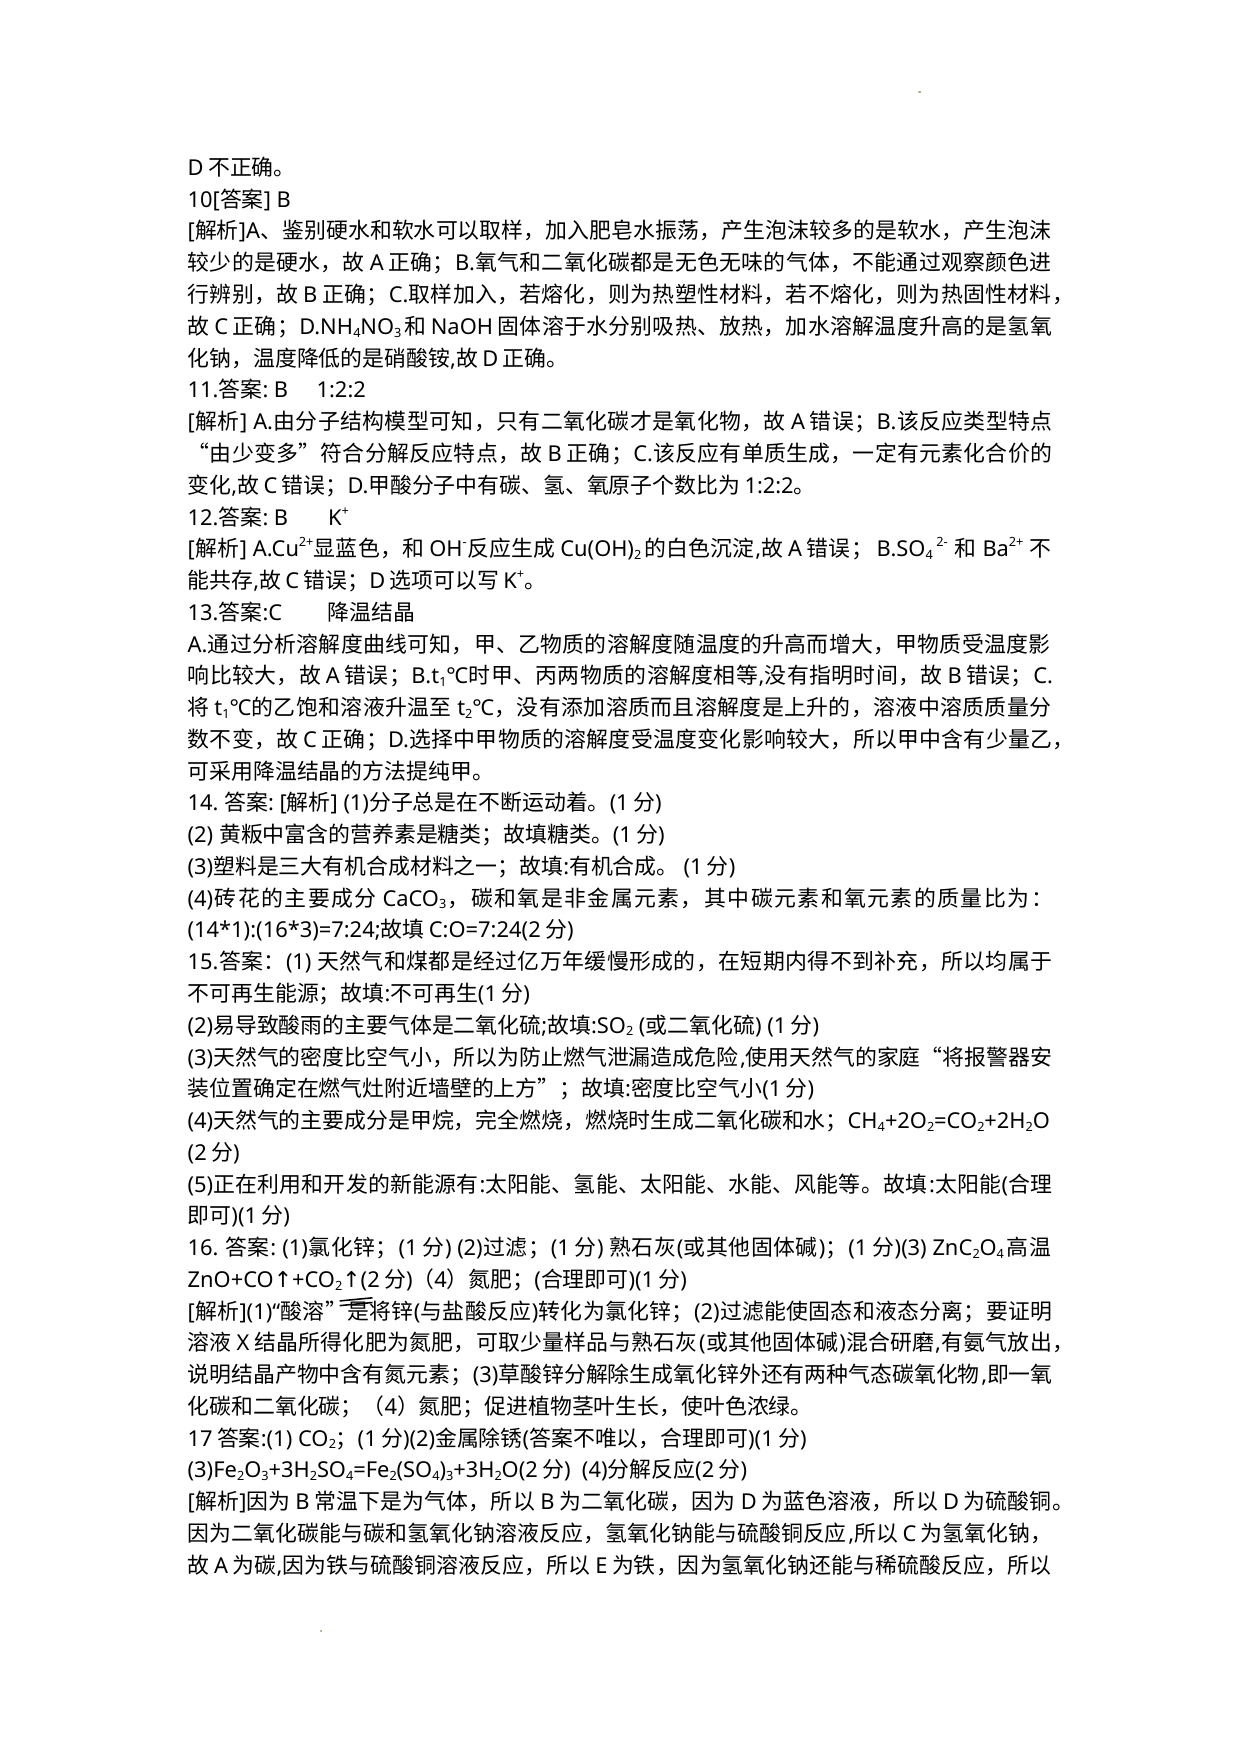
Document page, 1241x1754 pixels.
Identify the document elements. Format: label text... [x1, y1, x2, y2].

text 13.答案:C 降温结晶 [187, 595, 1053, 627]
text 16. 答案: (1)氯化锌；(1分) (2)过滤；(1分) 熟石灰(或其他固体碱)；(1分)(3) ZnC2O4高温ZnO+CO↑+CO2↑(2分)（4）氮肥；(合理即可)(1分) [解析](1)“酸溶”是将锌(与盐酸反应)转化为氯化锌；(2)过滤能使固态和液态分离；要证明溶液X结晶所得化肥为氮肥，可取少量样品与熟石灰(或其他固体碱)混合研磨,有氨气放出，说明结晶产物中含有氮元素；(3)草酸锌分解除生成氧化锌外还有两种气态碳氧化物,即一氧化碳和二氧化碳；（4）氮肥；促进植物茎叶生长，使叶色浓绿。 [187, 1230, 1053, 1421]
text (2) 黄粄中富含的营养素是糖类；故填糖类。(1分) [187, 817, 1053, 849]
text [187, 150, 1053, 182]
text 11.答案: B 1:2:2 [187, 372, 1053, 404]
text 12.答案: B K+ [187, 499, 1053, 531]
text A.通过分析溶解度曲线可知，甲、乙物质的溶解度随温度的升高而增大，甲物质受温度影响比较大，故A错误；B.t1℃时甲、丙两物质的溶解度相等,没有指明时间，故B错误；C.将t1℃的乙饱和溶液升温至t2℃，没有添加溶质而且溶解度是上升的，溶液中溶质质量分数不变，故C正确；D.选择中甲物质的溶解度受温度变化影响较大，所以甲中含有少量乙，可采用降温结晶的方法提纯甲。 [187, 627, 1053, 785]
text [解析] A.Cu2+显蓝色，和OH-反应生成Cu(OH)2的白色沉淀,故A错误； B.SO4 2- 和 Ba2+ 不能共存,故C错误；D选项可以写K+。 [187, 531, 1053, 595]
text [解析]A、鉴别硬水和软水可以取样，加入肥皂水振荡，产生泡沫较多的是软水，产生泡沫较少的是硬水，故A正确；B.氧气和二氧化碳都是无色无味的气体，不能通过观察颜色进行辨别，故B正确；C.取样加入，若熔化，则为热塑性材料，若不熔化，则为热固性材料，故C正确；D.NH4NO3和NaOH固体溶于水分别吸热、放热，加水溶解温度升高的是氢氧化钠，温度降低的是硝酸铵,故D正确。 [187, 213, 1053, 372]
text (3)塑料是三大有机合成材料之一；故填:有机合成。 (1分) [187, 849, 1053, 881]
text [解析] A.由分子结构模型可知，只有二氧化碳才是氧化物，故A错误；B.该反应类型特点“由少变多”符合分解反应特点，故B正确；C.该反应有单质生成，一定有元素化合价的变化,故C错误；D.甲酸分子中有碳、氢、氧原子个数比为1:2:2。 [187, 404, 1053, 499]
text 10[答案] B [187, 182, 1053, 213]
text 14. 答案: [解析] (1)分子总是在不断运动着。(1分) [187, 785, 1053, 817]
text (2分) (5)正在利用和开发的新能源有:太阳能、氢能、太阳能、水能、风能等。故填:太阳能(合理即可)(1分) [187, 1135, 1053, 1230]
text 15.答案：(1) 天然气和煤都是经过亿万年缓慢形成的，在短期内得不到补充，所以均属于不可再生能源；故填:不可再生(1分) (2)易导致酸雨的主要气体是二氧化硫;故填:SO2 (或二氧化硫) (1分) (3)天然气的密度比空气小，所以为防止燃气泄漏造成危险,使用天然气的家庭“将报警器安装位置确定在燃气灶附近墙壁的上方”；故填:密度比空气小(1分) (4)天然气的主要成分是甲烷，完全燃烧，燃烧时生成二氧化碳和水；CH4+2O2=CO2+2H2O [187, 944, 1053, 1135]
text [187, 1421, 1053, 1579]
text (4)砖花的主要成分CaCO3，碳和氧是非金属元素，其中碳元素和氧元素的质量比为：(14*1):(16*3)=7:24;故填C:O=7:24(2分) [187, 881, 1053, 944]
